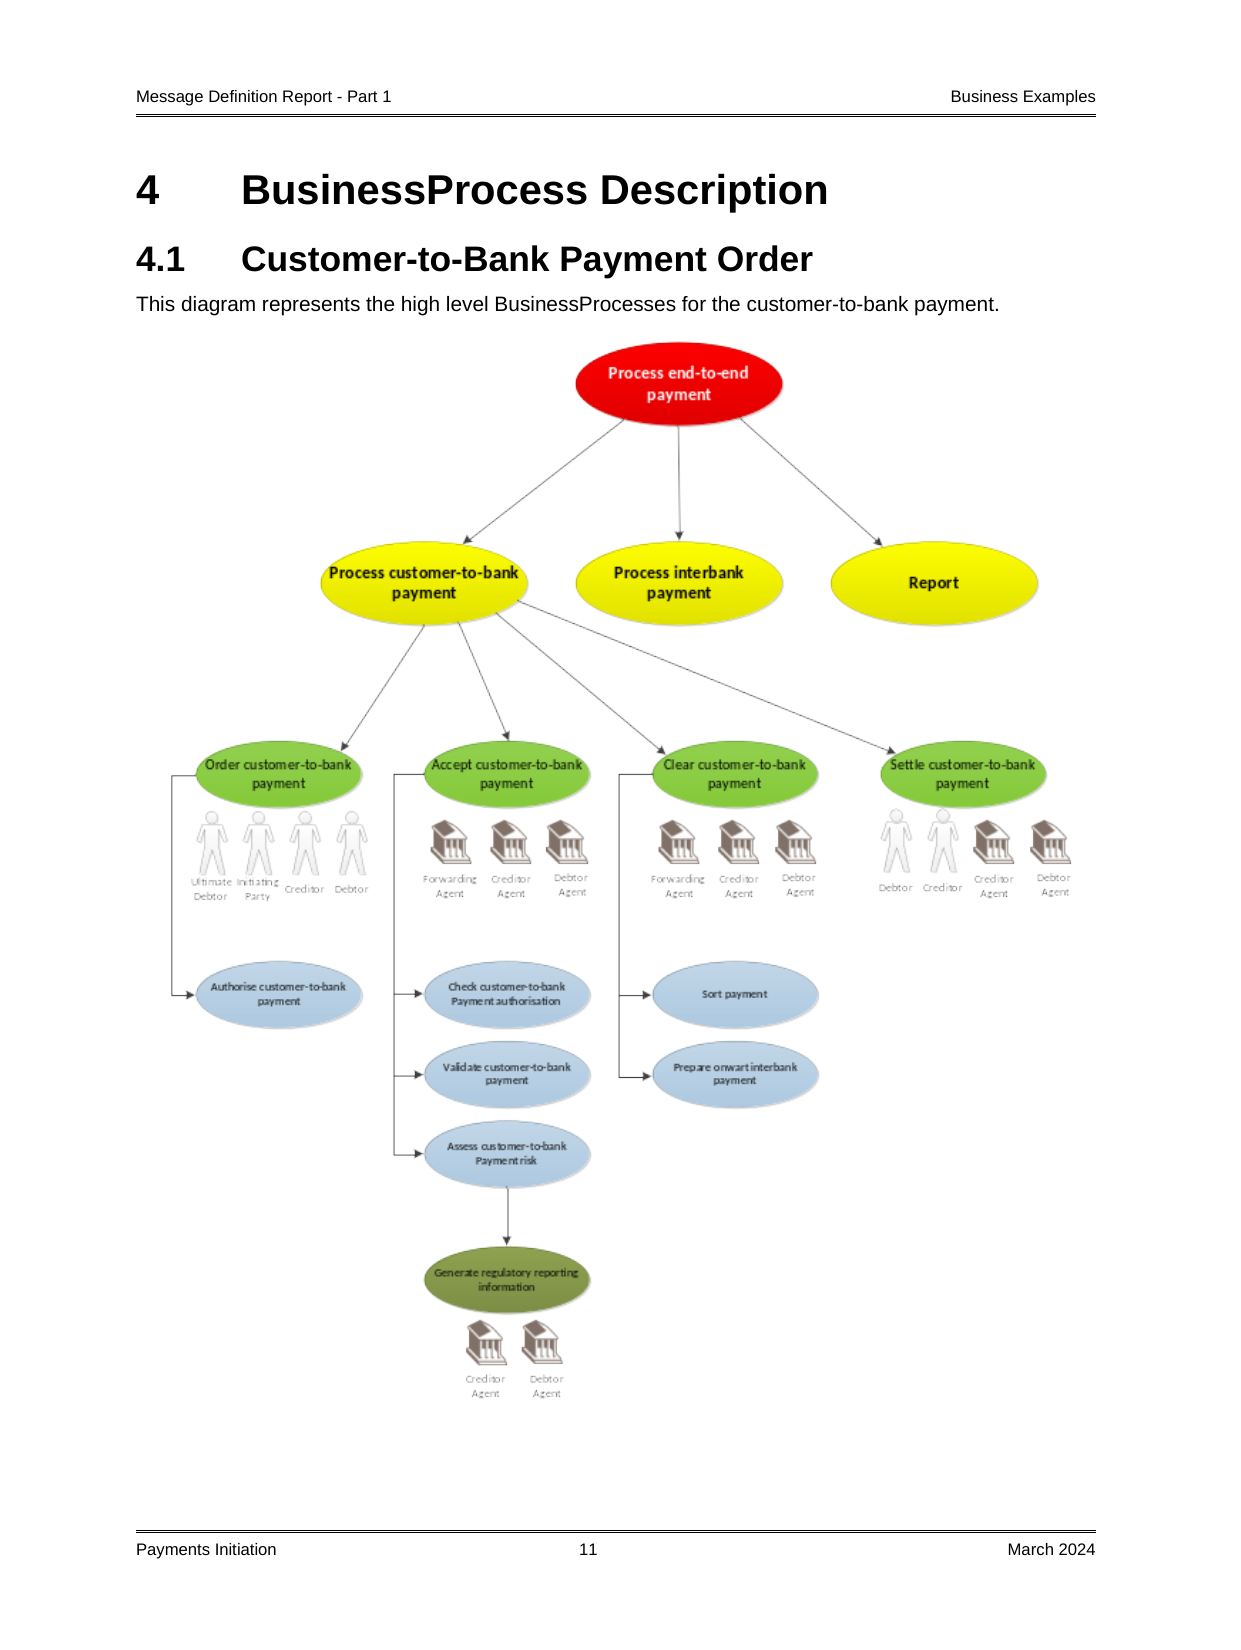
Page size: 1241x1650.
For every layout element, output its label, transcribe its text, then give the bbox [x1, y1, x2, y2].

subtitle Customer-to-Bank Payment Order [136, 238, 1104, 279]
text This diagram represents the high level BusinessProcesses for the customer-to-bank payment. [136, 292, 1104, 316]
subtitle BusinessProcess Description [136, 166, 1104, 213]
